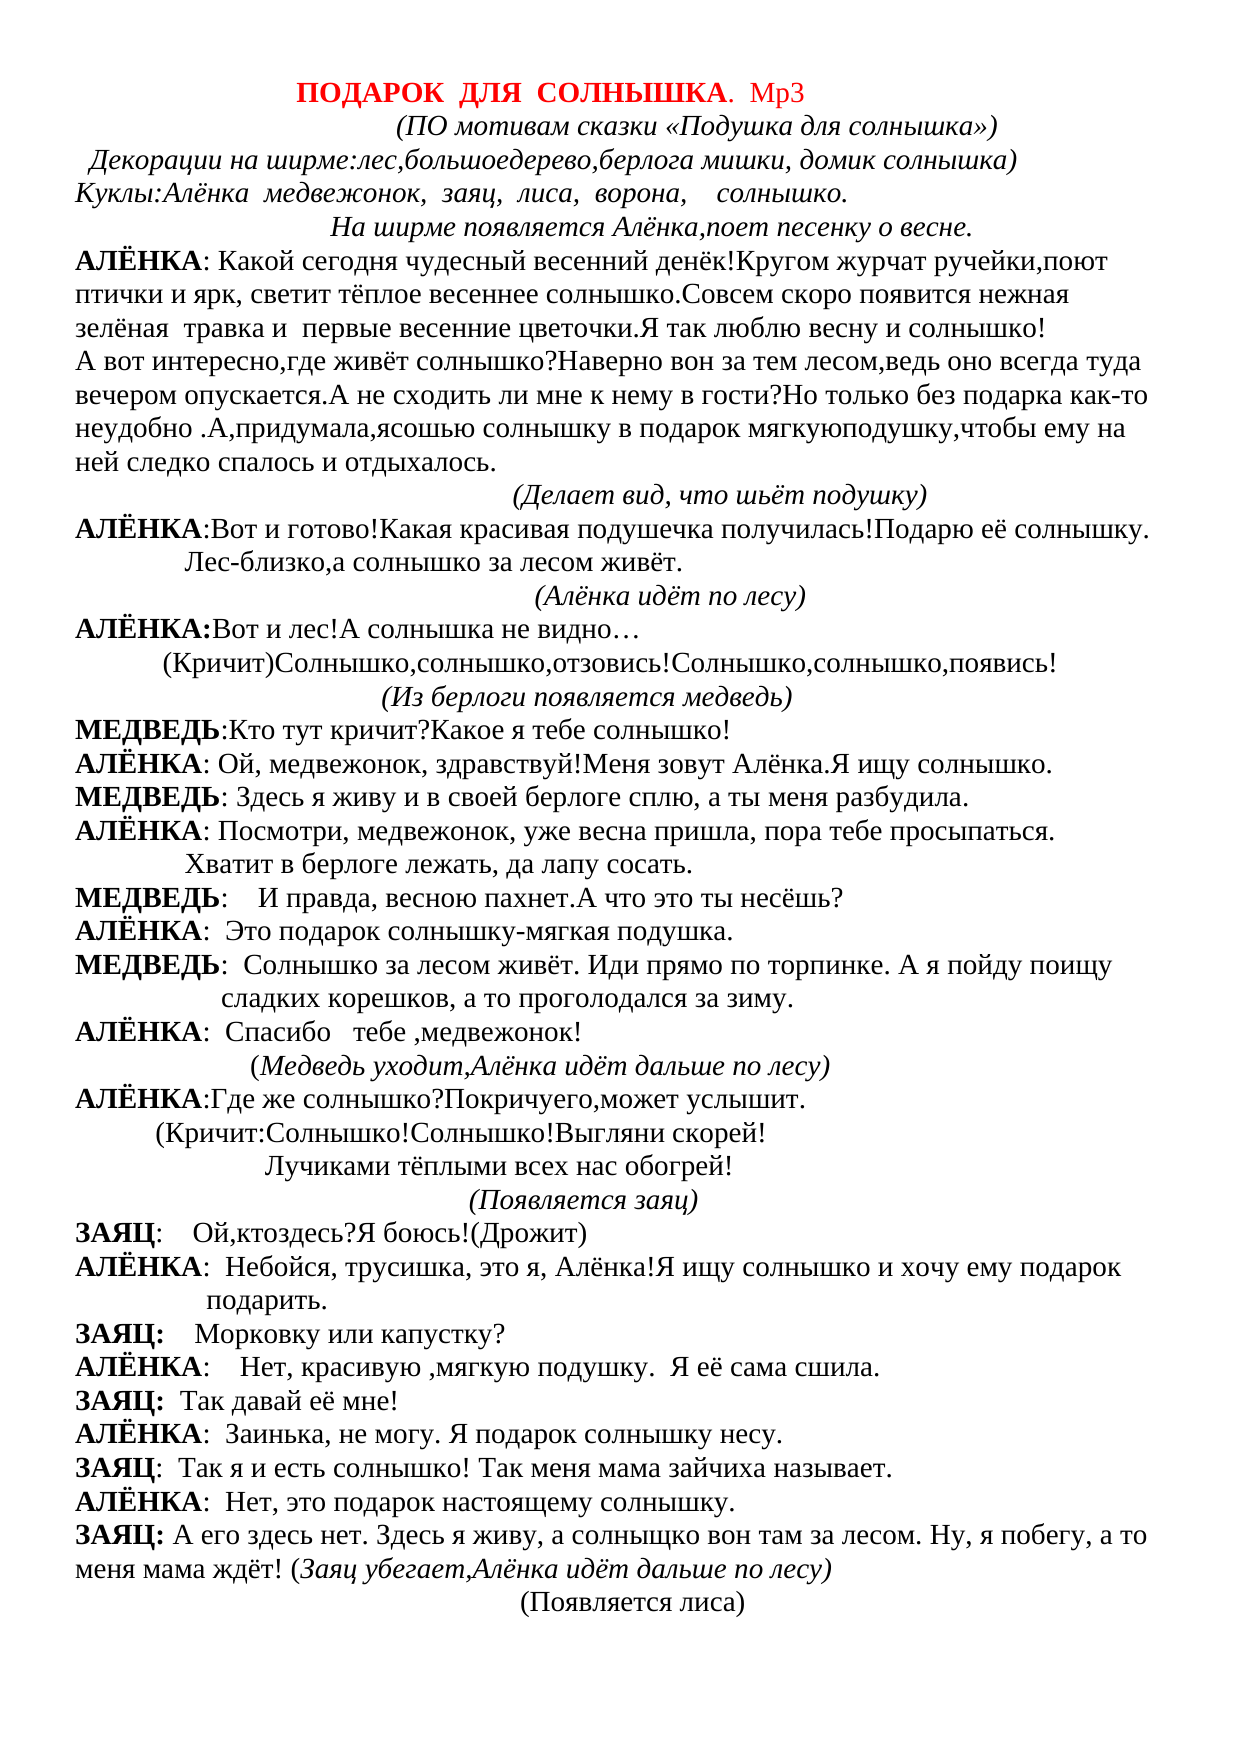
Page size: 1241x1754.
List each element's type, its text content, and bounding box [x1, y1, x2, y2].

text Лучиками тёплыми всех нас обогрей! [75, 1148, 1165, 1182]
text А вот интересно,где живёт солнышко?Наверно вон за тем лесом,ведь оно всегда туда [75, 343, 1165, 377]
text АЛЁНКА: Посмотри, медвежонок, уже весна пришла, пора тебе просыпаться. [75, 813, 1165, 846]
text (Делает вид, что шьёт подушку) [75, 477, 1165, 511]
text ЗАЯЦ: Ой,ктоздесь?Я боюсь!(Дрожит) [75, 1215, 1165, 1249]
text (ПО мотивам сказки «Подушка для солнышка») [75, 108, 1165, 142]
text АЛЁНКА: Это подарок солнышку-мягкая подушка. [75, 913, 1165, 947]
text (Кричит:Солнышко!Солнышко!Выгляни скорей! [75, 1115, 1165, 1148]
text АЛЁНКА:Где же солнышко?Покричуего,может услышит. [75, 1081, 1165, 1115]
text ЗАЯЦ: Морковку или капустку? [75, 1316, 1165, 1349]
text ЗАЯЦ: Так я и есть солнышко! Так меня мама зайчиха называет. [75, 1450, 1165, 1484]
text ЗАЯЦ: А его здесь нет. Здесь я живу, а солныщко вон там за лесом. Ну, я побегу, а то меня мама ждёт! (Заяц убегает,Алёнка идёт дальше по лесу) [75, 1517, 1165, 1584]
text На ширме появляется Алёнка,поет песенку о весне. [75, 209, 1165, 243]
text МЕДВЕДЬ:Кто тут кричит?Какое я тебе солнышко! [75, 712, 1165, 746]
text сладких корешков, а то проголодался за зиму. [75, 981, 1165, 1014]
text МЕДВЕДЬ: Солнышко за лесом живёт. Иди прямо по торпинке. А я пойду поищу [75, 947, 1165, 981]
text (Кричит)Солнышко,солнышко,отзовись!Солнышко,солнышко,появись! [75, 645, 1165, 679]
text МЕДВЕДЬ: Здесь я живу и в своей берлоге сплю, а ты меня разбудила. [75, 779, 1165, 813]
text Лес-близко,а солнышко за лесом живёт. [75, 544, 1165, 578]
text вечером опускается.А не сходить ли мне к нему в гости?Но только без подарка как-то неудобно .А,придумала,ясошью солнышку в подарок мягкуюподушку,чтобы ему на ней следко спалось и отдыхалось. [75, 377, 1165, 477]
text АЛЁНКА: Нет, красивую ,мягкую подушку. Я её сама сшила. [75, 1349, 1165, 1383]
text (Появляется заяц) [75, 1182, 1165, 1215]
text АЛЁНКА: Спасибо тебе ,медвежонок! [75, 1014, 1165, 1048]
text Куклы:Алёнка медвежонок, заяц, лиса, ворона, солнышко. [75, 176, 1165, 209]
text подарить. [75, 1282, 1165, 1316]
text Декорации на ширме:лес,большоедерево,берлога мишки, домик солнышка) [75, 142, 1165, 176]
text (Медведь уходит,Алёнка идёт дальше по лесу) [75, 1048, 1165, 1081]
text ПОДАРОК ДЛЯ СОЛНЫШКА. Mp3 [222, 75, 1165, 108]
text АЛЁНКА:Вот и готово!Какая красивая подушечка получилась!Подарю её солнышку. [75, 511, 1165, 544]
text АЛЁНКА:Вот и лес!А солнышка не видно… [75, 612, 1165, 645]
text АЛЁНКА: Ой, медвежонок, здравствуй!Меня зовут Алёнка.Я ищу солнышко. [75, 746, 1165, 779]
text (Появляется лиса) [75, 1584, 1165, 1618]
text (Алёнка идёт по лесу) [75, 578, 1165, 612]
text АЛЁНКА: Какой сегодня чудесный весенний денёк!Кругом журчат ручейки,поют птички и ярк, светит тёплое весеннее солнышко.Совсем скоро появится нежная зелёная травка и первые весенние цветочки.Я так люблю весну и солнышко! [75, 243, 1165, 343]
text АЛЁНКА: Нет, это подарок настоящему солнышку. [75, 1484, 1165, 1517]
text Хватит в берлоге лежать, да лапу сосать. [75, 846, 1165, 880]
text АЛЁНКА: Заинька, не могу. Я подарок солнышку несу. [75, 1417, 1165, 1450]
text ЗАЯЦ: Так давай её мне! [75, 1383, 1165, 1417]
text (Из берлоги появляется медведь) [75, 679, 1165, 712]
text АЛЁНКА: Небойся, трусишка, это я, Алёнка!Я ищу солнышко и хочу ему подарок [75, 1249, 1165, 1282]
text МЕДВЕДЬ: И правда, весною пахнет.А что это ты несёшь? [75, 880, 1165, 913]
